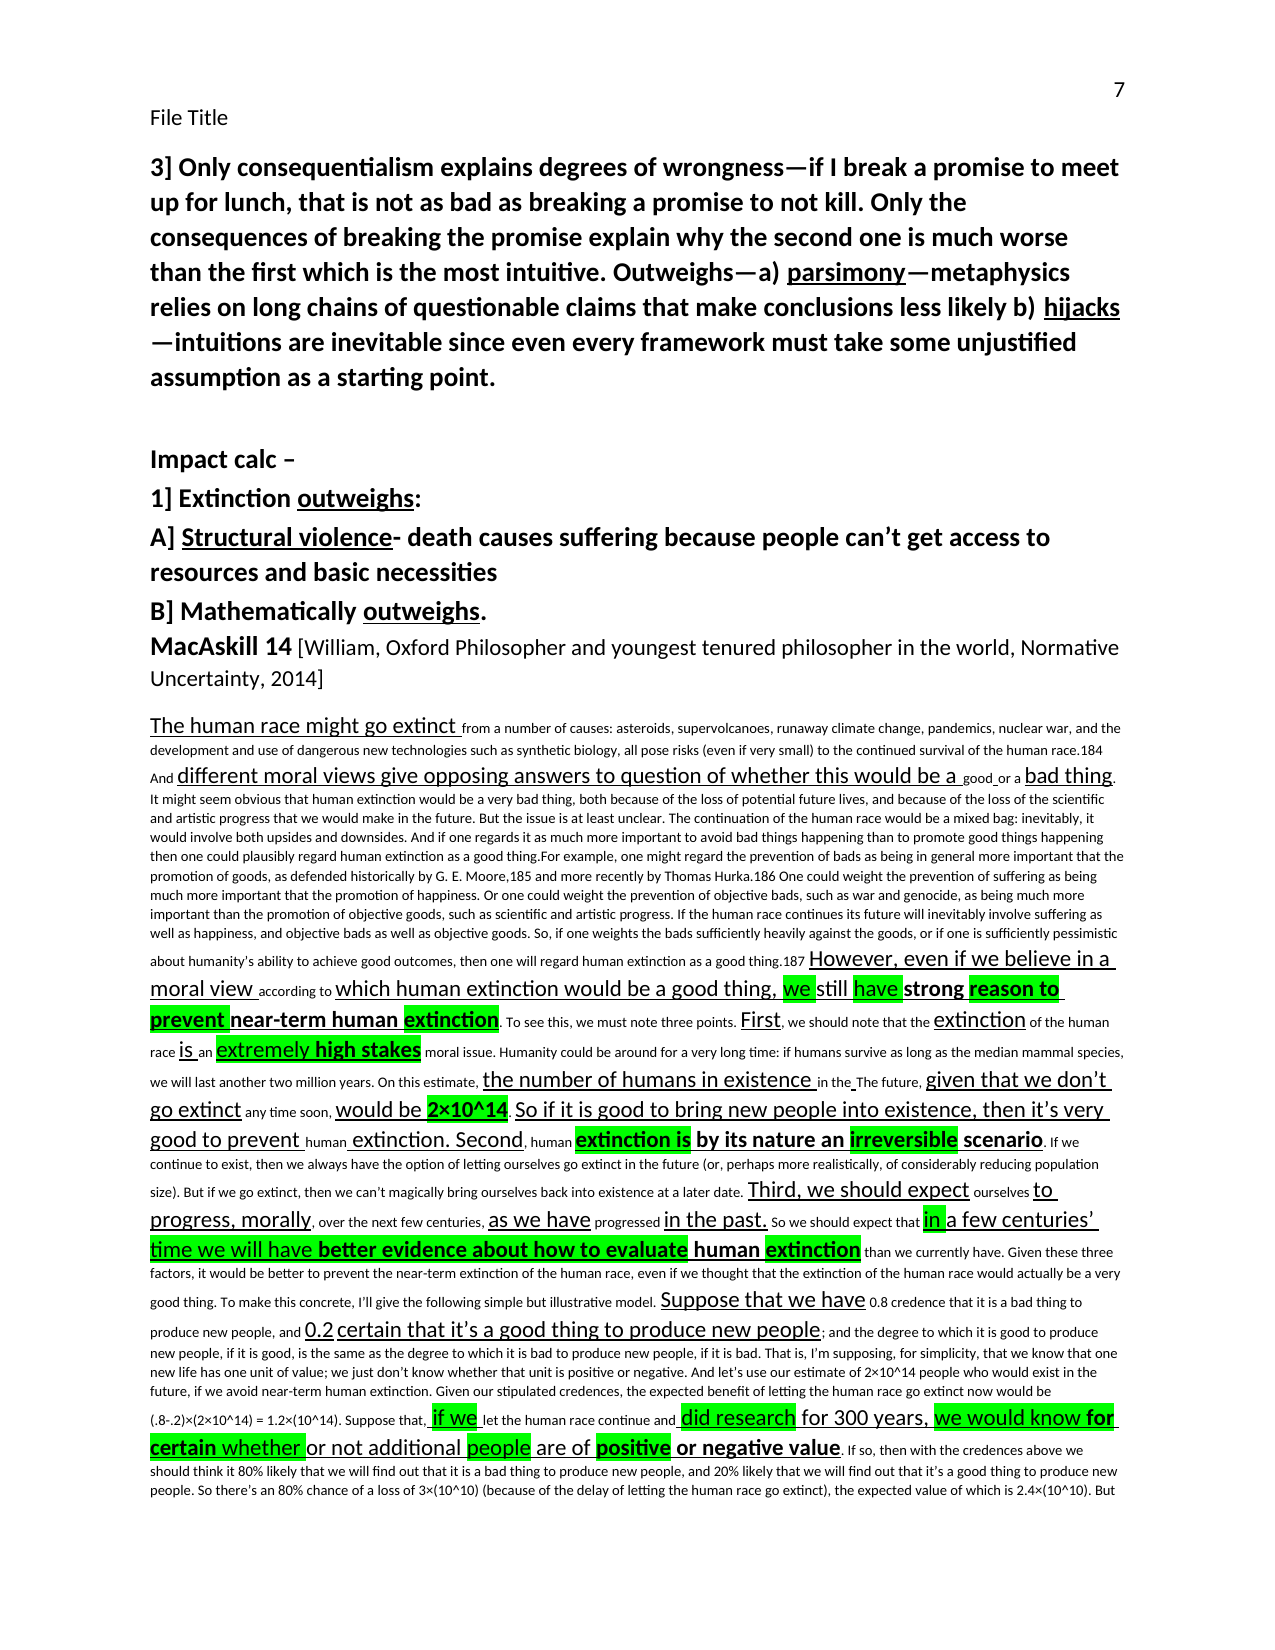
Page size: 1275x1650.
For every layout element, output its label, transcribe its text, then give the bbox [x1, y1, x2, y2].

text MacAskill 14 [William, Oxford Philosopher and youngest tenured philosopher in the world, Normative Uncertainty, 2014] [150, 629, 1125, 693]
subtitle Impact calc – [150, 442, 1125, 475]
subtitle 3] Only consequentialism explains degrees of wrongness—if I break a promise to meet up for lunch, that is not as bad as breaking a promise to not kill. Only the consequences of breaking the promise explain why the second one is much worse than the first which is the most intuitive. Outweighs—a) parsimony—metaphysics relies on long chains of questionable claims that make conclusions less likely b) hijacks—intuitions are inevitable since even every framework must take some unjustified assumption as a starting point. [150, 150, 1125, 393]
subtitle 1] Extinction outweighs: [150, 481, 1125, 514]
subtitle B] Mathematically outweighs. [150, 594, 1125, 627]
subtitle A] Structural violence- death causes suffering because people can’t get access to resources and basic necessities [150, 520, 1125, 588]
